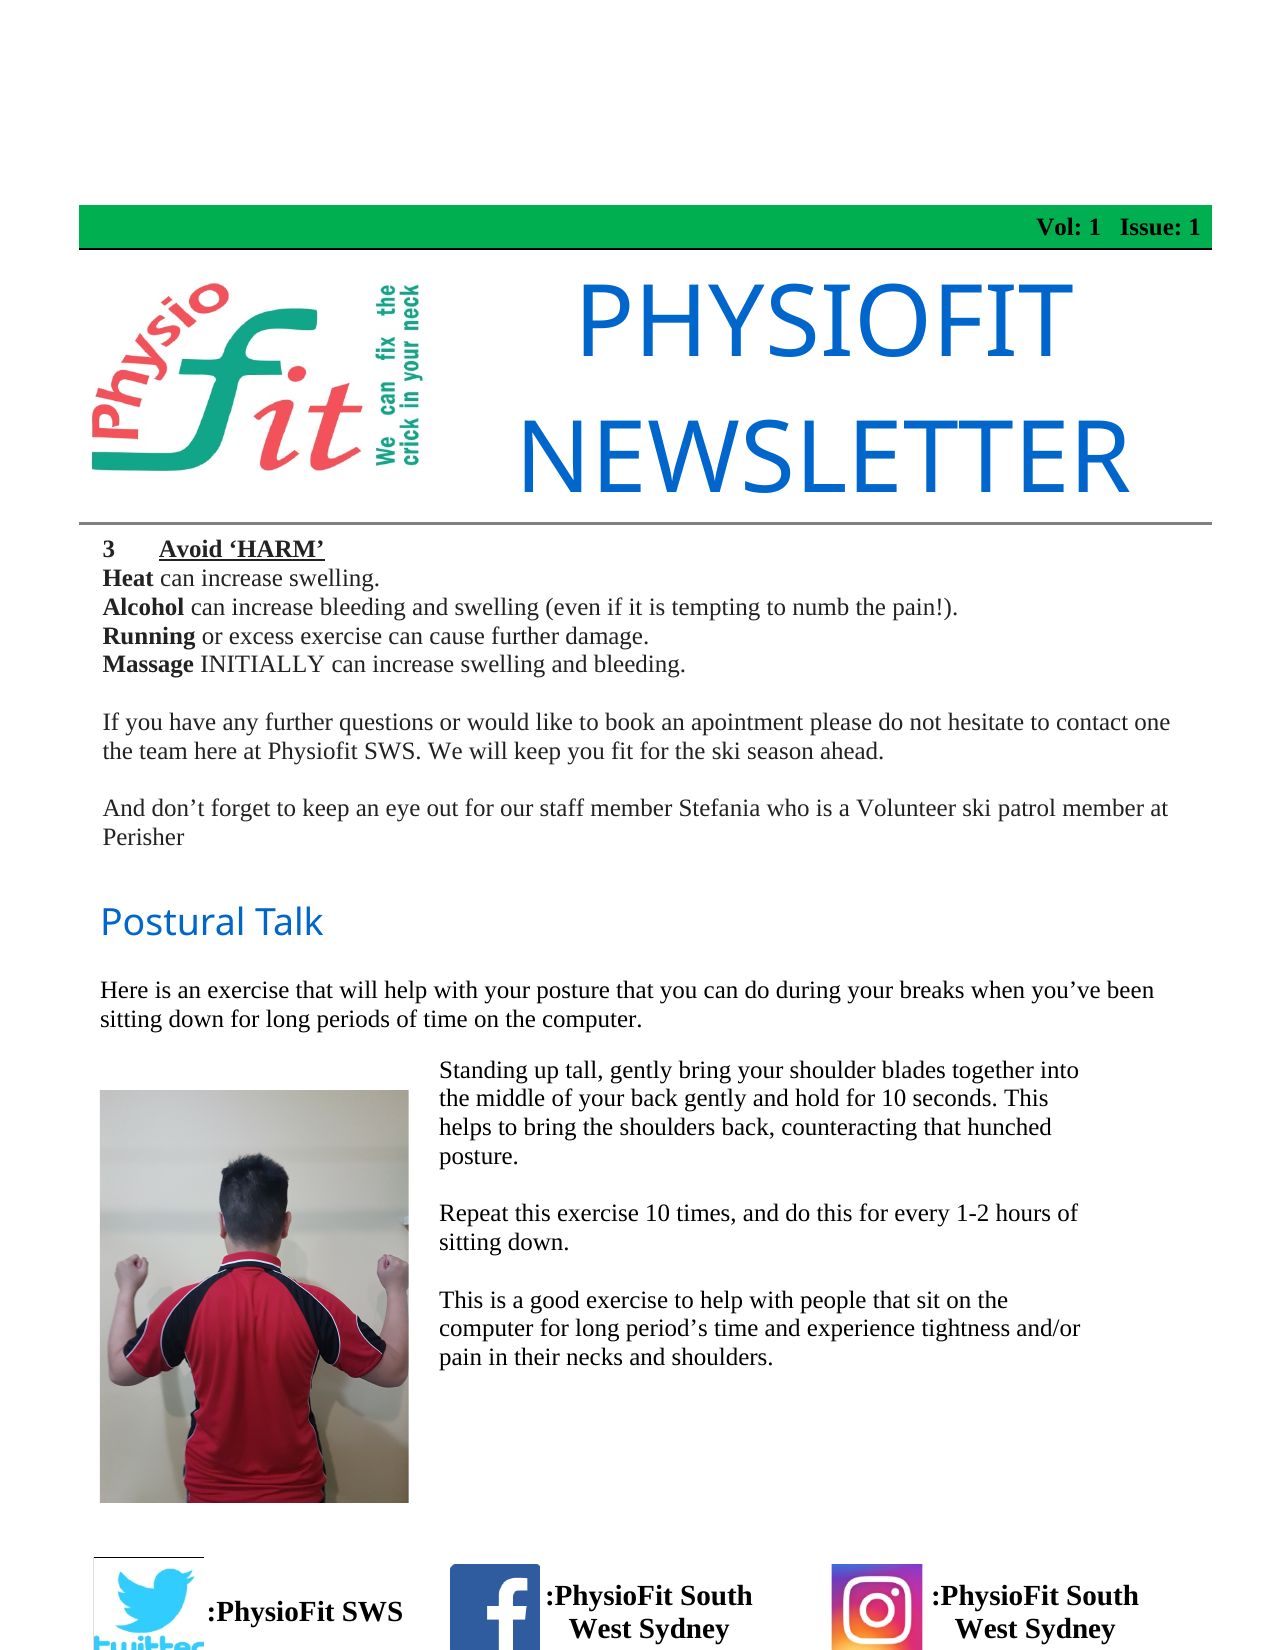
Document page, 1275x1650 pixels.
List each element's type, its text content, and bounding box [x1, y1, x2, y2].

table_header [79, 205, 436, 248]
picture [91, 283, 423, 471]
table_header [436, 205, 1212, 248]
table_cell [79, 250, 436, 522]
picture [99, 1090, 409, 1503]
picture [93, 1557, 204, 1650]
picture [831, 1564, 923, 1650]
table_cell PHYSIOFIT NEWSLETTER [436, 250, 1212, 522]
picture [450, 1564, 540, 1650]
